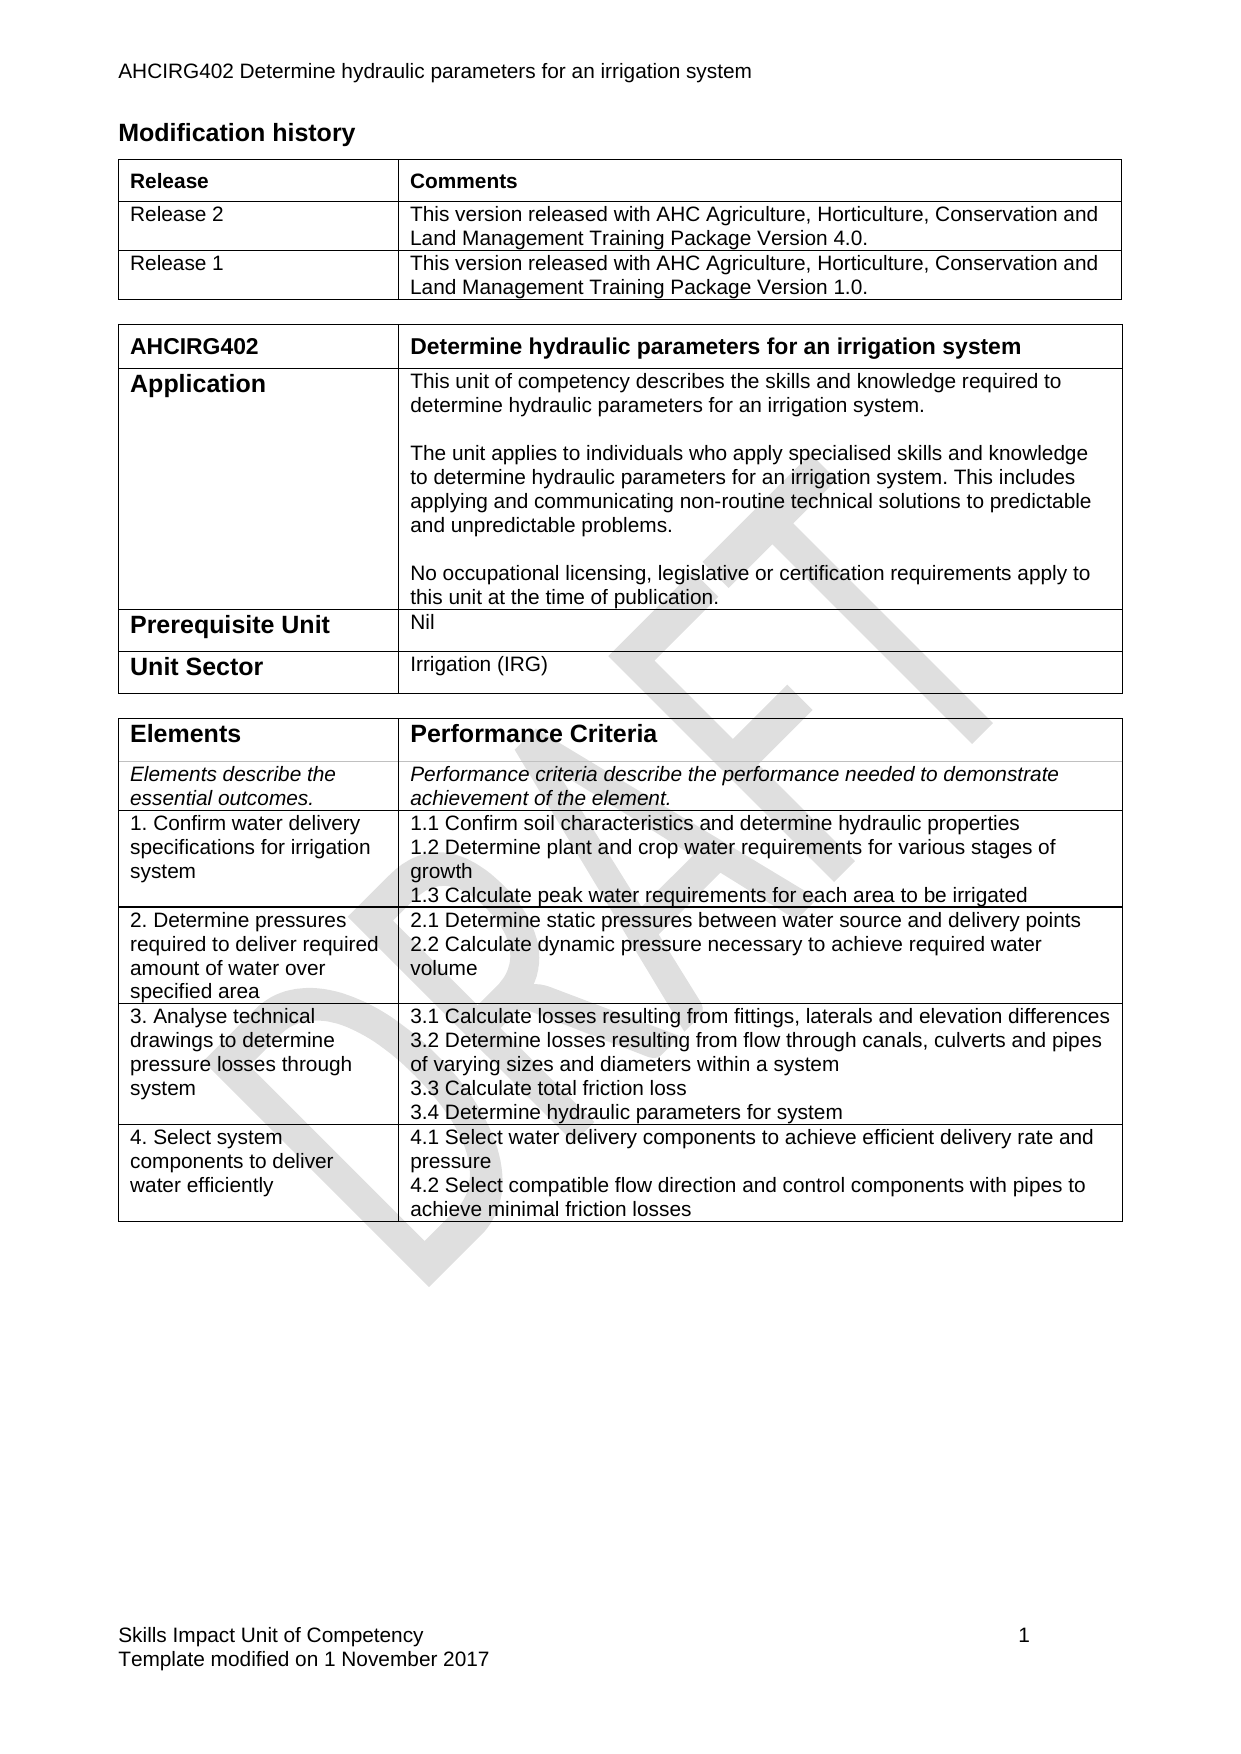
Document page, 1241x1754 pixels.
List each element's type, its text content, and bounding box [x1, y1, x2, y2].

table_cell Nil [399, 610, 1122, 651]
table_cell This version released with AHC Agriculture, Horticulture, Conservation and Land Management Training Package Version 1.0. [399, 251, 1121, 299]
table_cell 4.1 Select water delivery components to achieve efficient delivery rate and pressure 4.2 Select compatible flow direction and control components with pipes to achieve minimal friction losses [399, 1125, 1122, 1221]
table_cell 1. Confirm water delivery specifications for irrigation system [119, 811, 398, 906]
table_header Release [119, 160, 398, 201]
table_cell Release 2 [119, 202, 398, 250]
table_header Determine hydraulic parameters for an irrigation system [399, 325, 1122, 368]
table_cell Irrigation (IRG) [399, 652, 1122, 693]
table_cell 1.1 Confirm soil characteristics and determine hydraulic properties 1.2 Determine plant and crop water requirements for various stages of growth 1.3 Calculate peak water requirements for each area to be irrigated [399, 811, 1122, 906]
table_cell Performance criteria describe the performance needed to demonstrate achievement of the element. [399, 762, 1122, 809]
table_cell 4. Select system components to deliver water efficiently [119, 1125, 398, 1221]
table_cell 3. Analyse technical drawings to determine pressure losses through system [119, 1004, 398, 1124]
table_cell 2. Determine pressures required to deliver required amount of water over specified area [119, 908, 398, 1003]
table_cell Prerequisite Unit [119, 610, 398, 651]
table_header Performance Criteria [399, 719, 1122, 761]
table_cell Elements describe the essential outcomes. [119, 762, 398, 809]
table_cell This unit of competency describes the skills and knowledge required to determine hydraulic parameters for an irrigation system. The unit applies to individuals who apply specialised skills and knowledge to determine hydraulic parameters for an irrigation system. This includes applying and communicating non-routine technical solutions to predictable and unpredictable problems. No occupational licensing, legislative or certification requirements apply to this unit at the time of publication. [399, 369, 1122, 609]
table_cell Application [119, 369, 398, 609]
table_cell 2.1 Determine static pressures between water source and delivery points 2.2 Calculate dynamic pressure necessary to achieve required water volume [399, 908, 1122, 1003]
table_cell This version released with AHC Agriculture, Horticulture, Conservation and Land Management Training Package Version 4.0. [399, 202, 1121, 250]
table_cell Unit Sector [119, 652, 398, 693]
subtitle Modification history [118, 118, 1122, 147]
table_header Comments [399, 160, 1121, 201]
table_cell Release 1 [119, 251, 398, 299]
table_header AHCIRG402 [119, 325, 398, 368]
table_cell 3.1 Calculate losses resulting from fittings, laterals and elevation differences 3.2 Determine losses resulting from flow through canals, culverts and pipes of varying sizes and diameters within a system 3.3 Calculate total friction loss 3.4 Determine hydraulic parameters for system [399, 1004, 1122, 1124]
table_header Elements [119, 719, 398, 761]
